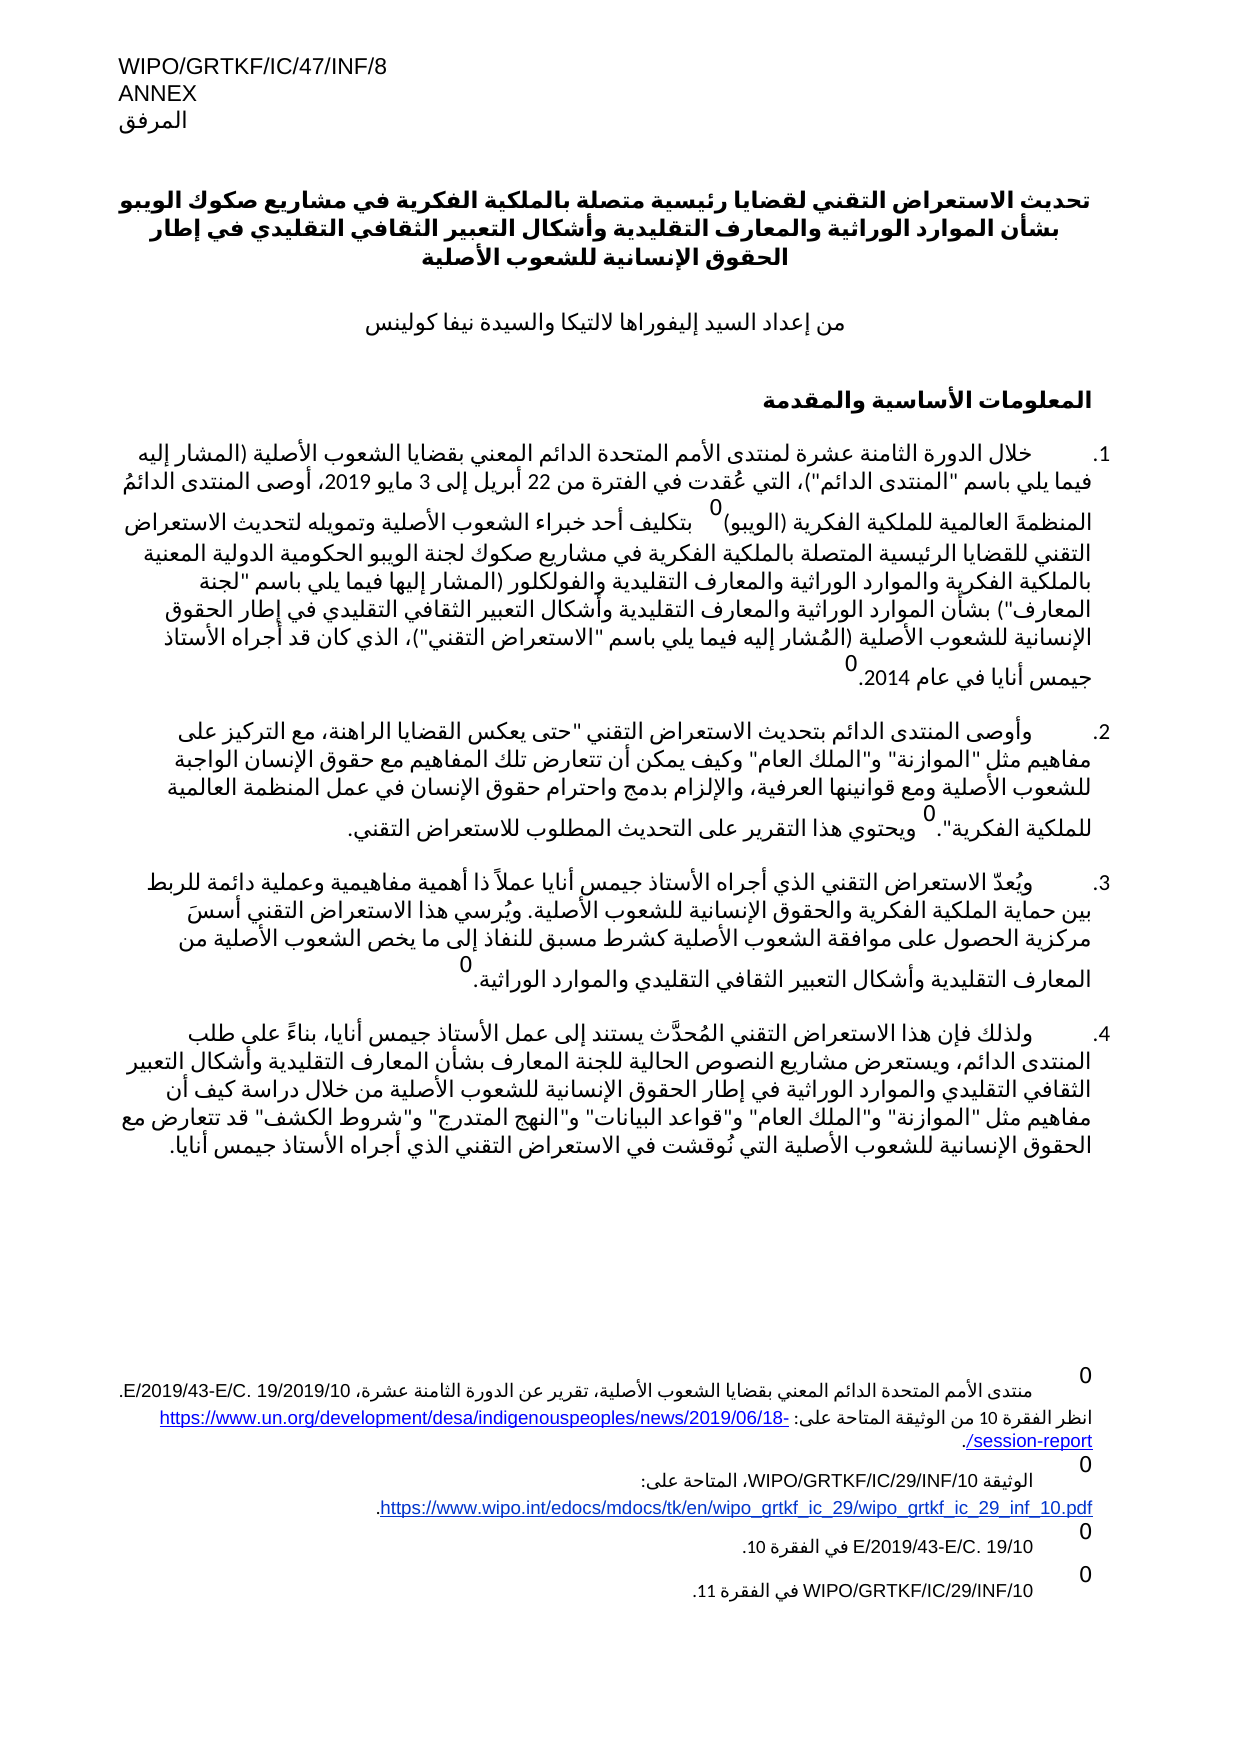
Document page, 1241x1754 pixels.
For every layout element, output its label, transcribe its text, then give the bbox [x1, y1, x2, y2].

subtitle تحديث الاستعراض التقني لقضايا رئيسية متصلة بالملكية الفكرية في مشاريع صكوك الويبو بشأن الموارد الوراثية والمعارف التقليدية وأشكال التعبير الثقافي التقليدي في إطار الحقوق الإنسانية للشعوب الأصلية [118, 187, 1092, 271]
text من إعداد السيد إليفوراها لالتيكا والسيدة نيفا كولينس [118, 308, 1092, 336]
text ولذلك فإن هذا الاستعراض التقني المُحدَّث يستند إلى عمل الأستاذ جيمس أنايا، بناءً على طلب المنتدى الدائم، ويستعرض مشاريع النصوص الحالية للجنة المعارف بشأن المعارف التقليدية وأشكال التعبير الثقافي التقليدي والموارد الوراثية في إطار الحقوق الإنسانية للشعوب الأصلية من خلال دراسة كيف أن مفاهيم مثل "الموازنة" و"الملك العام" و"قواعد البيانات" و"النهج المتدرج" و"شروط الكشف" قد تتعارض مع الحقوق الإنسانية للشعوب الأصلية التي نُوقشت في الاستعراض التقني الذي أجراه الأستاذ جيمس أنايا. [118, 1019, 1092, 1159]
text ويُعدّ الاستعراض التقني الذي أجراه الأستاذ جيمس أنايا عملاً ذا أهمية مفاهيمية وعملية دائمة للربط بين حماية الملكية الفكرية والحقوق الإنسانية للشعوب الأصلية. ويُرسي هذا الاستعراض التقني أسسَ مركزية الحصول على موافقة الشعوب الأصلية كشرط مسبق للنفاذ إلى ما يخص الشعوب الأصلية من المعارف التقليدية وأشكال التعبير الثقافي التقليدي والموارد الوراثية. [118, 868, 1092, 996]
text وأوصى المنتدى الدائم بتحديث الاستعراض التقني "حتى يعكس القضايا الراهنة، مع التركيز على مفاهيم مثل "الموازنة" و"الملك العام" وكيف يمكن أن تتعارض تلك المفاهيم مع حقوق الإنسان الواجبة للشعوب الأصلية ومع قوانينها العرفية، والإلزام بدمج واحترام حقوق الإنسان في عمل المنظمة العالمية للملكية الفكرية". ويحتوي هذا التقرير على التحديث المطلوب للاستعراض التقني. [118, 717, 1092, 845]
subtitle المعلومات الأساسية والمقدمة [118, 386, 1092, 414]
list خلال الدورة الثامنة عشرة لمنتدى الأمم المتحدة الدائم المعني بقضايا الشعوب الأصلية (المشار إليه فيما يلي باسم "المنتدى الدائم")، التي عُقدت في الفترة من 22 أبريل إلى 3 مايو 2019، أوصى المنتدى الدائمُ المنظمةَ العالمية للملكية الفكرية (الويبو) بتكليف أحد خبراء الشعوب الأصلية وتمويله لتحديث الاستعراض التقني للقضايا الرئيسية المتصلة بالملكية الفكرية في مشاريع صكوك لجنة الويبو الحكومية الدولية المعنية بالملكية الفكرية والموارد الوراثية والمعارف التقليدية والفولكلور (المشار إليها فيما يلي باسم "لجنة المعارف") بشأن الموارد الوراثية والمعارف التقليدية وأشكال التعبير الثقافي التقليدي في إطار الحقوق الإنسانية للشعوب الأصلية (المُشار إليه فيما يلي باسم "الاستعراض التقني")، الذي كان قد أجراه الأستاذ جيمس أنايا في عام 2014. [118, 439, 1092, 694]
